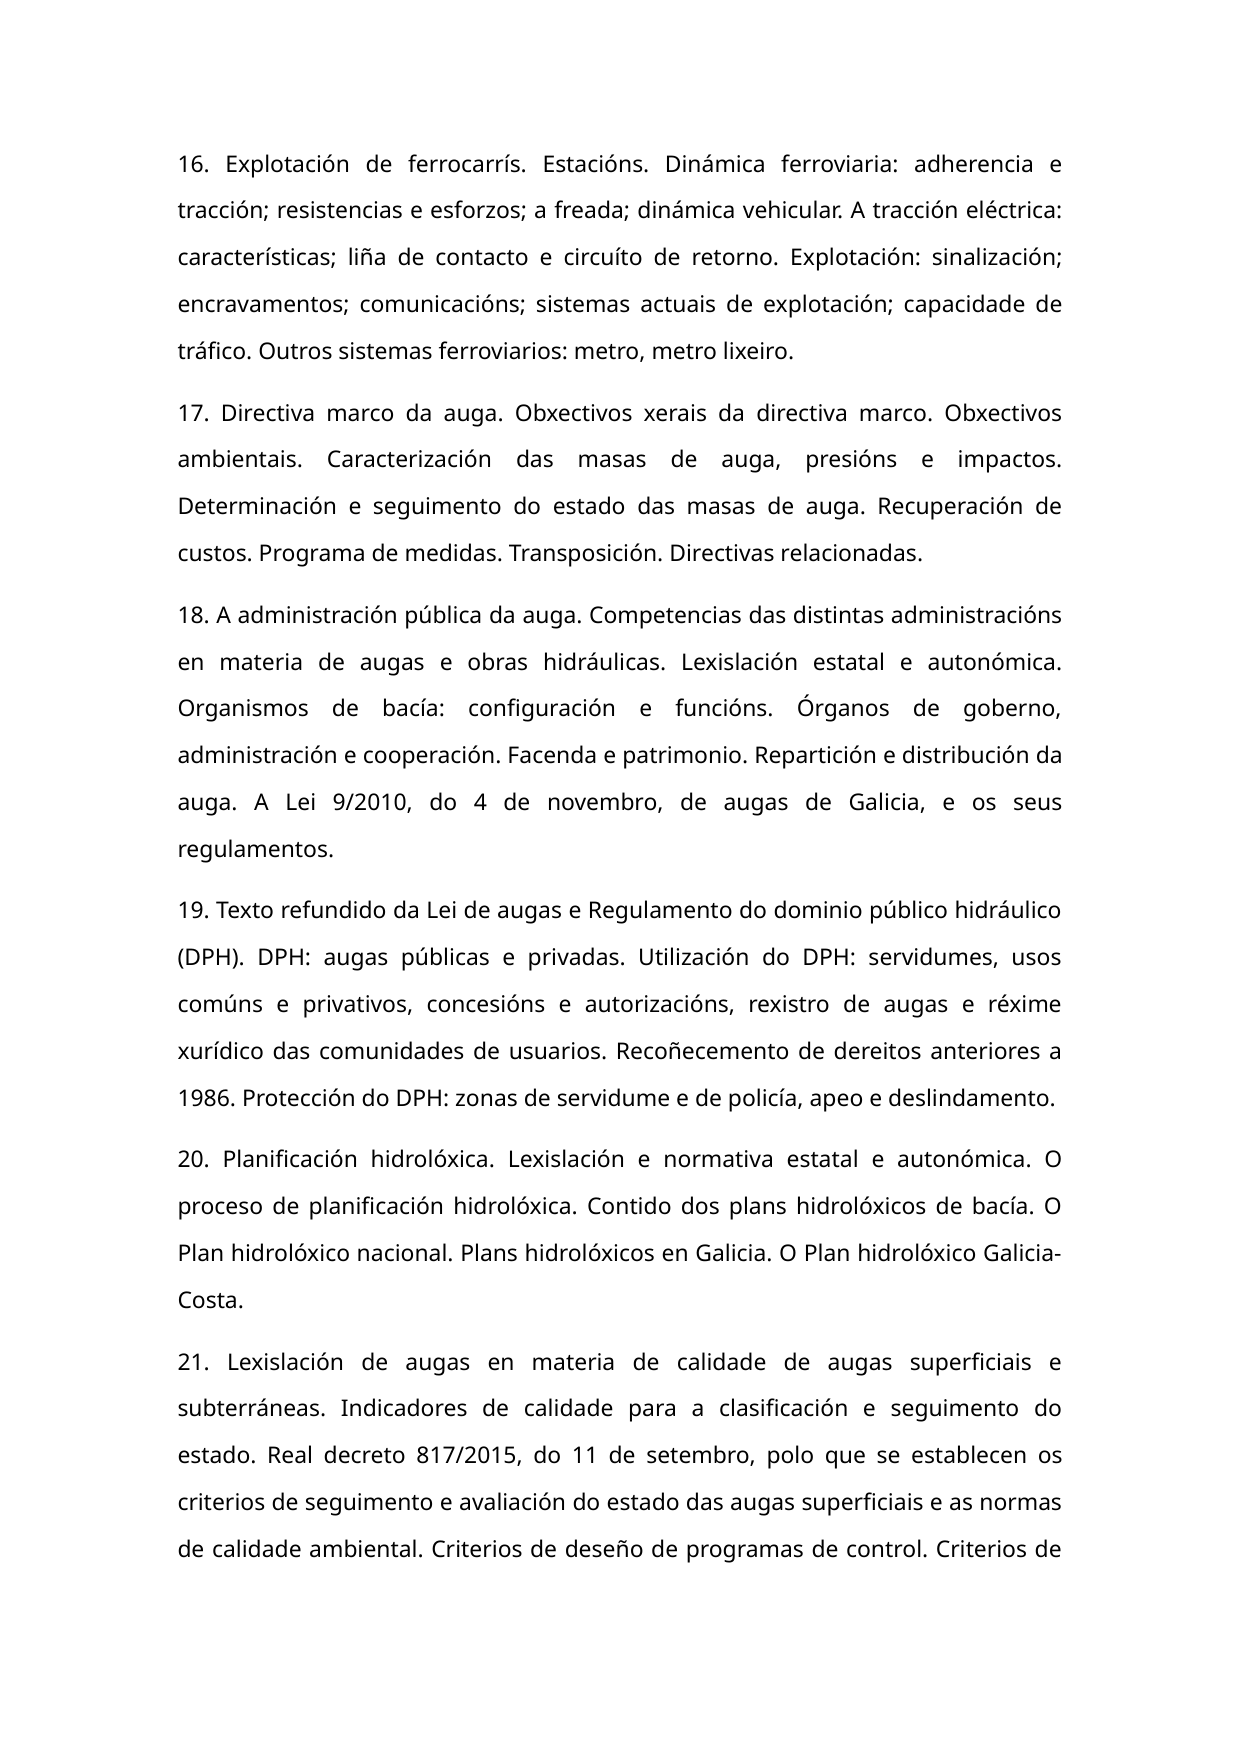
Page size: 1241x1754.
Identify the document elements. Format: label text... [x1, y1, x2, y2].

text 17. Directiva marco da auga. Obxectivos xerais da directiva marco. Obxectivos ambientais. Caracterización das masas de auga, presións e impactos. Determinación e seguimento do estado das masas de auga. Recuperación de custos. Programa de medidas. Transposición. Directivas relacionadas. [177, 397, 1063, 568]
text 16. Explotación de ferrocarrís. Estacións. Dinámica ferroviaria: adherencia e tracción; resistencias e esforzos; a freada; dinámica vehicular. A tracción eléctrica: características; liña de contacto e circuíto de retorno. Explotación: sinalización; encravamentos; comunicacións; sistemas actuais de explotación; capacidade de tráfico. Outros sistemas ferroviarios: metro, metro lixeiro. [177, 148, 1063, 366]
text 18. A administración pública da auga. Competencias das distintas administracións en materia de augas e obras hidráulicas. Lexislación estatal e autonómica. Organismos de bacía: configuración e funcións. Órganos de goberno, administración e cooperación. Facenda e patrimonio. Repartición e distribución da auga. A Lei 9/2010, do 4 de novembro, de augas de Galicia, e os seus regulamentos. [177, 599, 1063, 864]
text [177, 1346, 1063, 1564]
text 19. Texto refundido da Lei de augas e Regulamento do dominio público hidráulico (DPH). DPH: augas públicas e privadas. Utilización do DPH: servidumes, usos comúns e privativos, concesións e autorizacións, rexistro de augas e réxime xurídico das comunidades de usuarios. Recoñecemento de dereitos anteriores a 1986. Protección do DPH: zonas de servidume e de policía, apeo e deslindamento. [177, 894, 1063, 1113]
text 20. Planificación hidrolóxica. Lexislación e normativa estatal e autonómica. O proceso de planificación hidrolóxica. Contido dos plans hidrolóxicos de bacía. O Plan hidrolóxico nacional. Plans hidrolóxicos en Galicia. O Plan hidrolóxico Galicia-Costa. [177, 1143, 1063, 1315]
